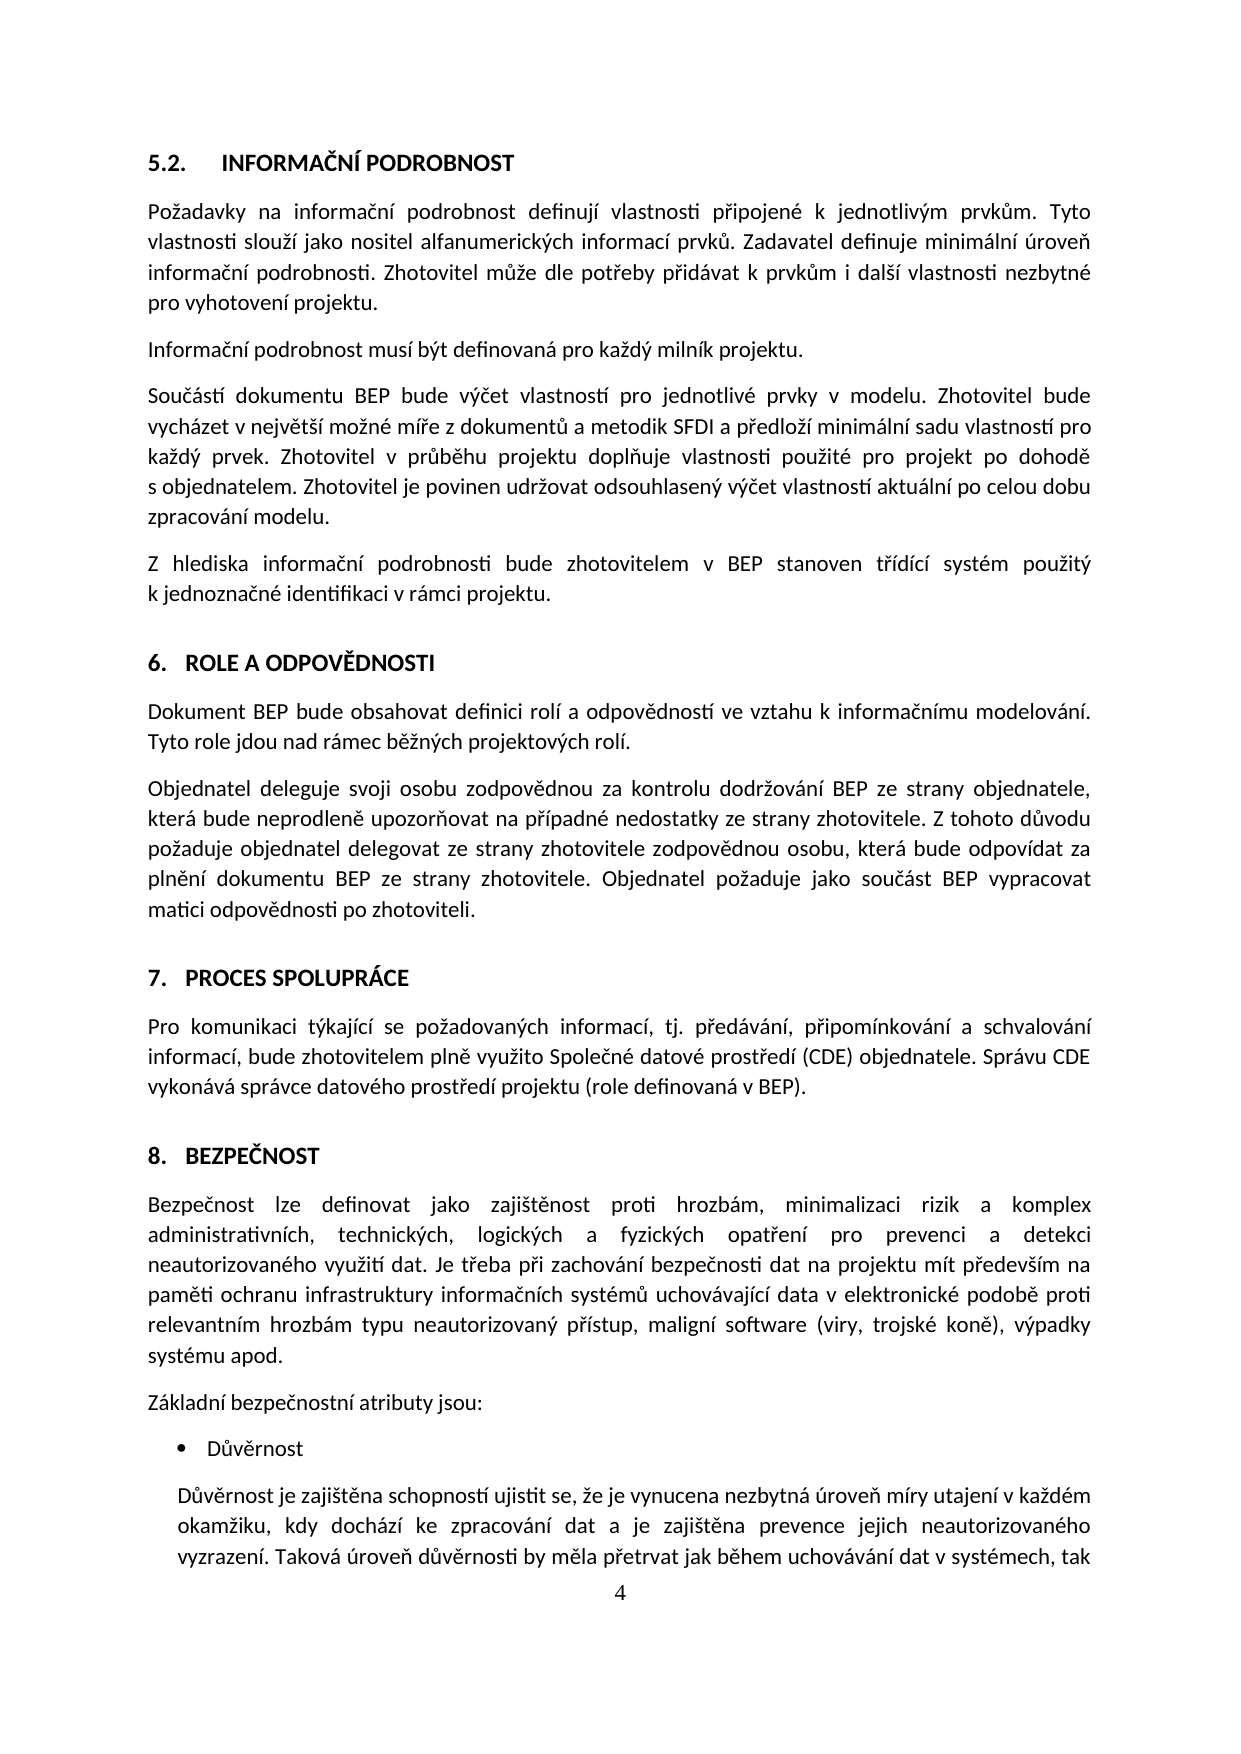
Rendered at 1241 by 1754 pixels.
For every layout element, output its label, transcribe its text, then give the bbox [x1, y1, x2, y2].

text Dokument BEP bude obsahovat definici rolí a odpovědností ve vztahu k informačnímu modelování. Tyto role jdou nad rámec běžných projektových rolí. [148, 697, 1093, 755]
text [177, 1481, 1093, 1570]
subtitle BEZPEČNOST [148, 1140, 1093, 1171]
subtitle ROLE A ODPOVĚDNOSTI [148, 647, 1093, 678]
list Důvěrnost [177, 1434, 1093, 1462]
subtitle PROCES SPOLUPRÁCE [148, 962, 1093, 993]
text Z hlediska informační podrobnosti bude zhotovitelem v BEP stanoven třídící systém použitý k jednoznačné identifikaci v rámci projektu. [148, 549, 1093, 607]
text Bezpečnost lze definovat jako zajištěnost proti hrozbám, minimalizaci rizik a komplex administrativních, technických, logických a fyzických opatření pro prevenci a detekci neautorizovaného využití dat. Je třeba při zachování bezpečnosti dat na projektu mít především na paměti ochranu infrastruktury informačních systémů uchovávající data v elektronické podobě proti relevantním hrozbám typu neautorizovaný přístup, maligní software (viry, trojské koně), výpadky systému apod. [148, 1190, 1093, 1369]
text Součástí dokumentu BEP bude výčet vlastností pro jednotlivé prvky v modelu. Zhotovitel bude vycházet v největší možné míře z dokumentů a metodik SFDI a předloží minimální sadu vlastností pro každý prvek. Zhotovitel v průběhu projektu doplňuje vlastnosti použité pro projekt po dohodě s objednatelem. Zhotovitel je povinen udržovat odsouhlasený výčet vlastností aktuální po celou dobu zpracování modelu. [148, 382, 1093, 530]
text Základní bezpečnostní atributy jsou: [148, 1388, 1093, 1416]
text Požadavky na informační podrobnost definují vlastnosti připojené k jednotlivým prvkům. Tyto vlastnosti slouží jako nositel alfanumerických informací prvků. Zadavatel definuje minimální úroveň informační podrobnosti. Zhotovitel může dle potřeby přidávat k prvkům i další vlastnosti nezbytné pro vyhotovení projektu. [148, 197, 1093, 316]
text Objednatel deleguje svoji osobu zodpovědnou za kontrolu dodržování BEP ze strany objednatele, která bude neprodleně upozorňovat na případné nedostatky ze strany zhotovitele. Z tohoto důvodu požaduje objednatel delegovat ze strany zhotovitele zodpovědnou osobu, která bude odpovídat za plnění dokumentu BEP ze strany zhotovitele. Objednatel požaduje jako součást BEP vypracovat matici odpovědnosti po zhotoviteli. [148, 774, 1093, 923]
text Informační podrobnost musí být definovaná pro každý milník projektu. [148, 335, 1093, 363]
subtitle INFORMAČNÍ PODROBNOST [148, 148, 1093, 178]
text Pro komunikaci týkající se požadovaných informací, tj. předávání, připomínkování a schvalování informací, bude zhotovitelem plně využito Společné datové prostředí (CDE) objednatele. Správu CDE vykonává správce datového prostředí projektu (role definovaná v BEP). [148, 1012, 1093, 1100]
